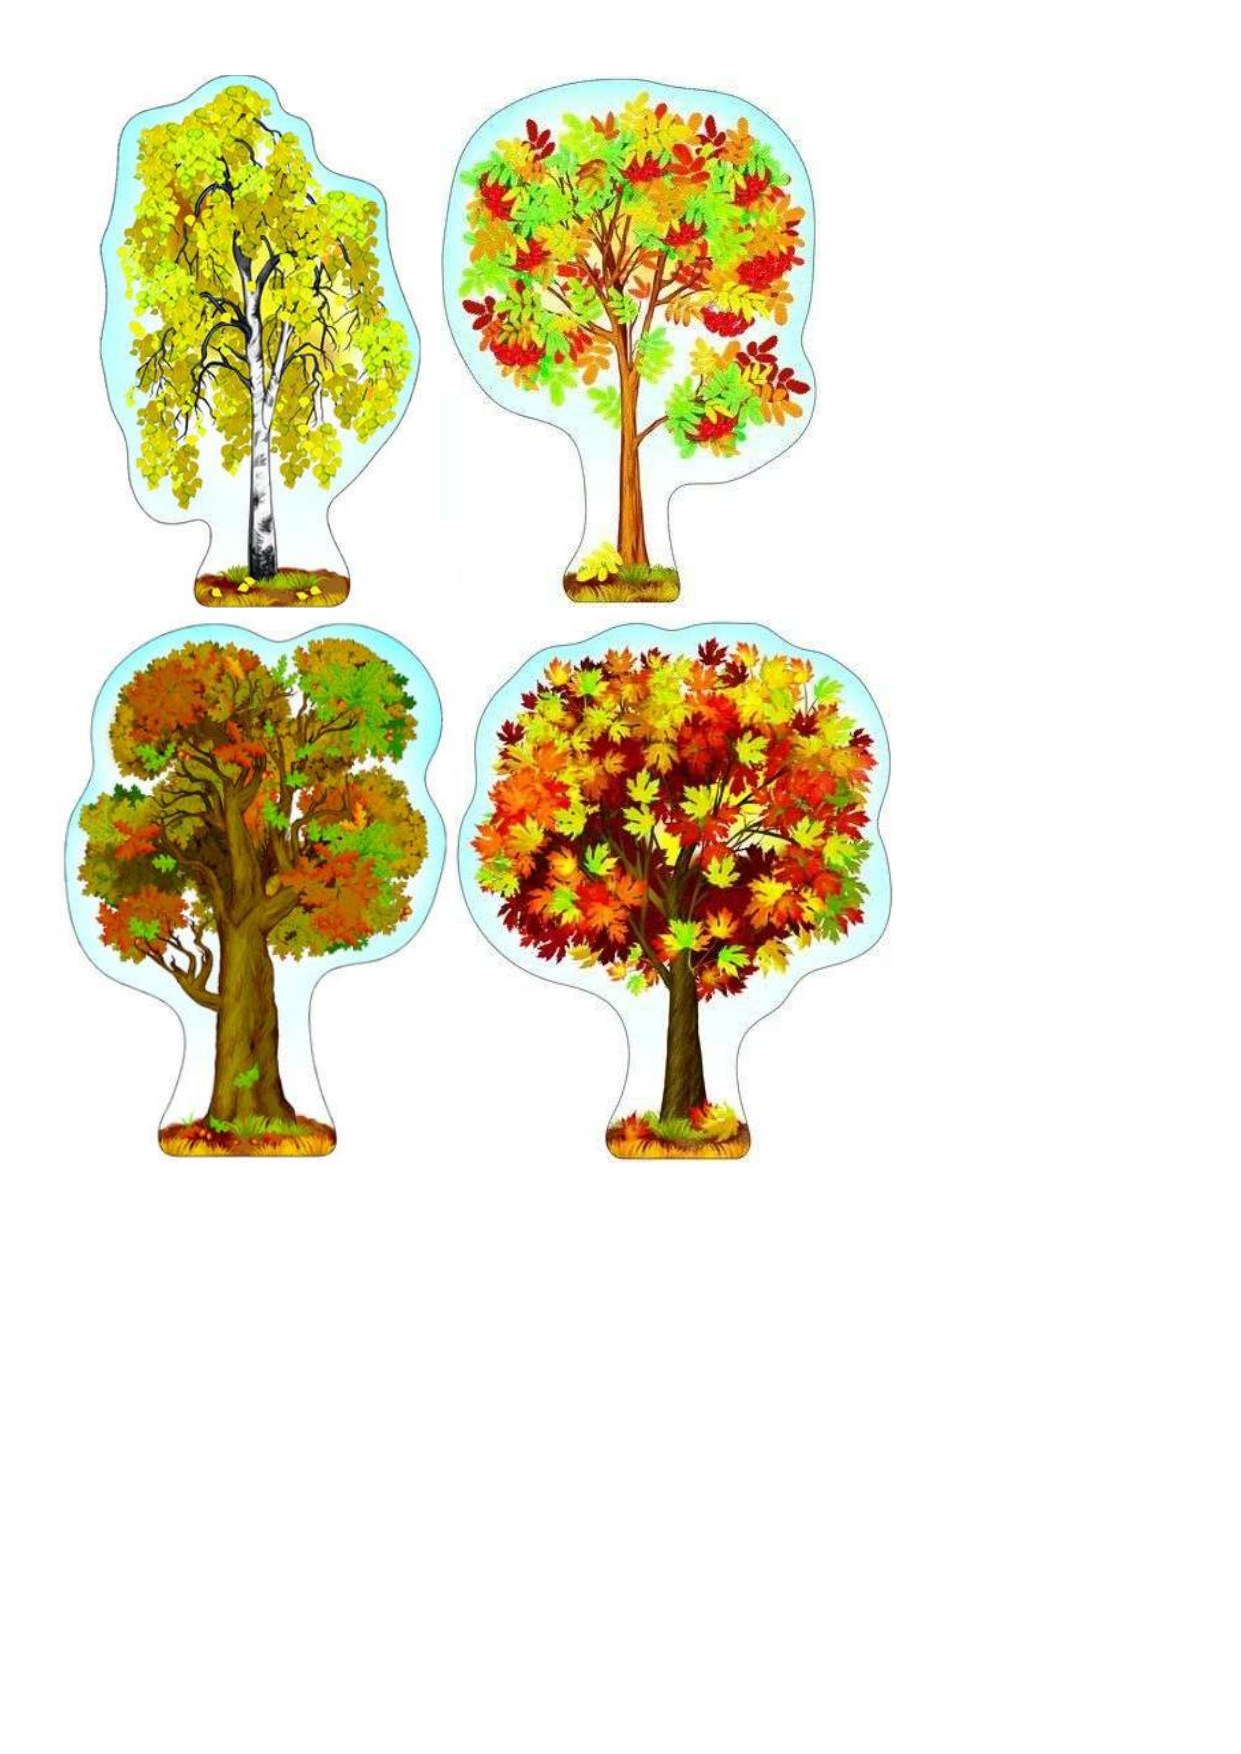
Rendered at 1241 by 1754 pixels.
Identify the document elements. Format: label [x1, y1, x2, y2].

picture [59, 75, 821, 608]
picture [59, 611, 894, 1163]
